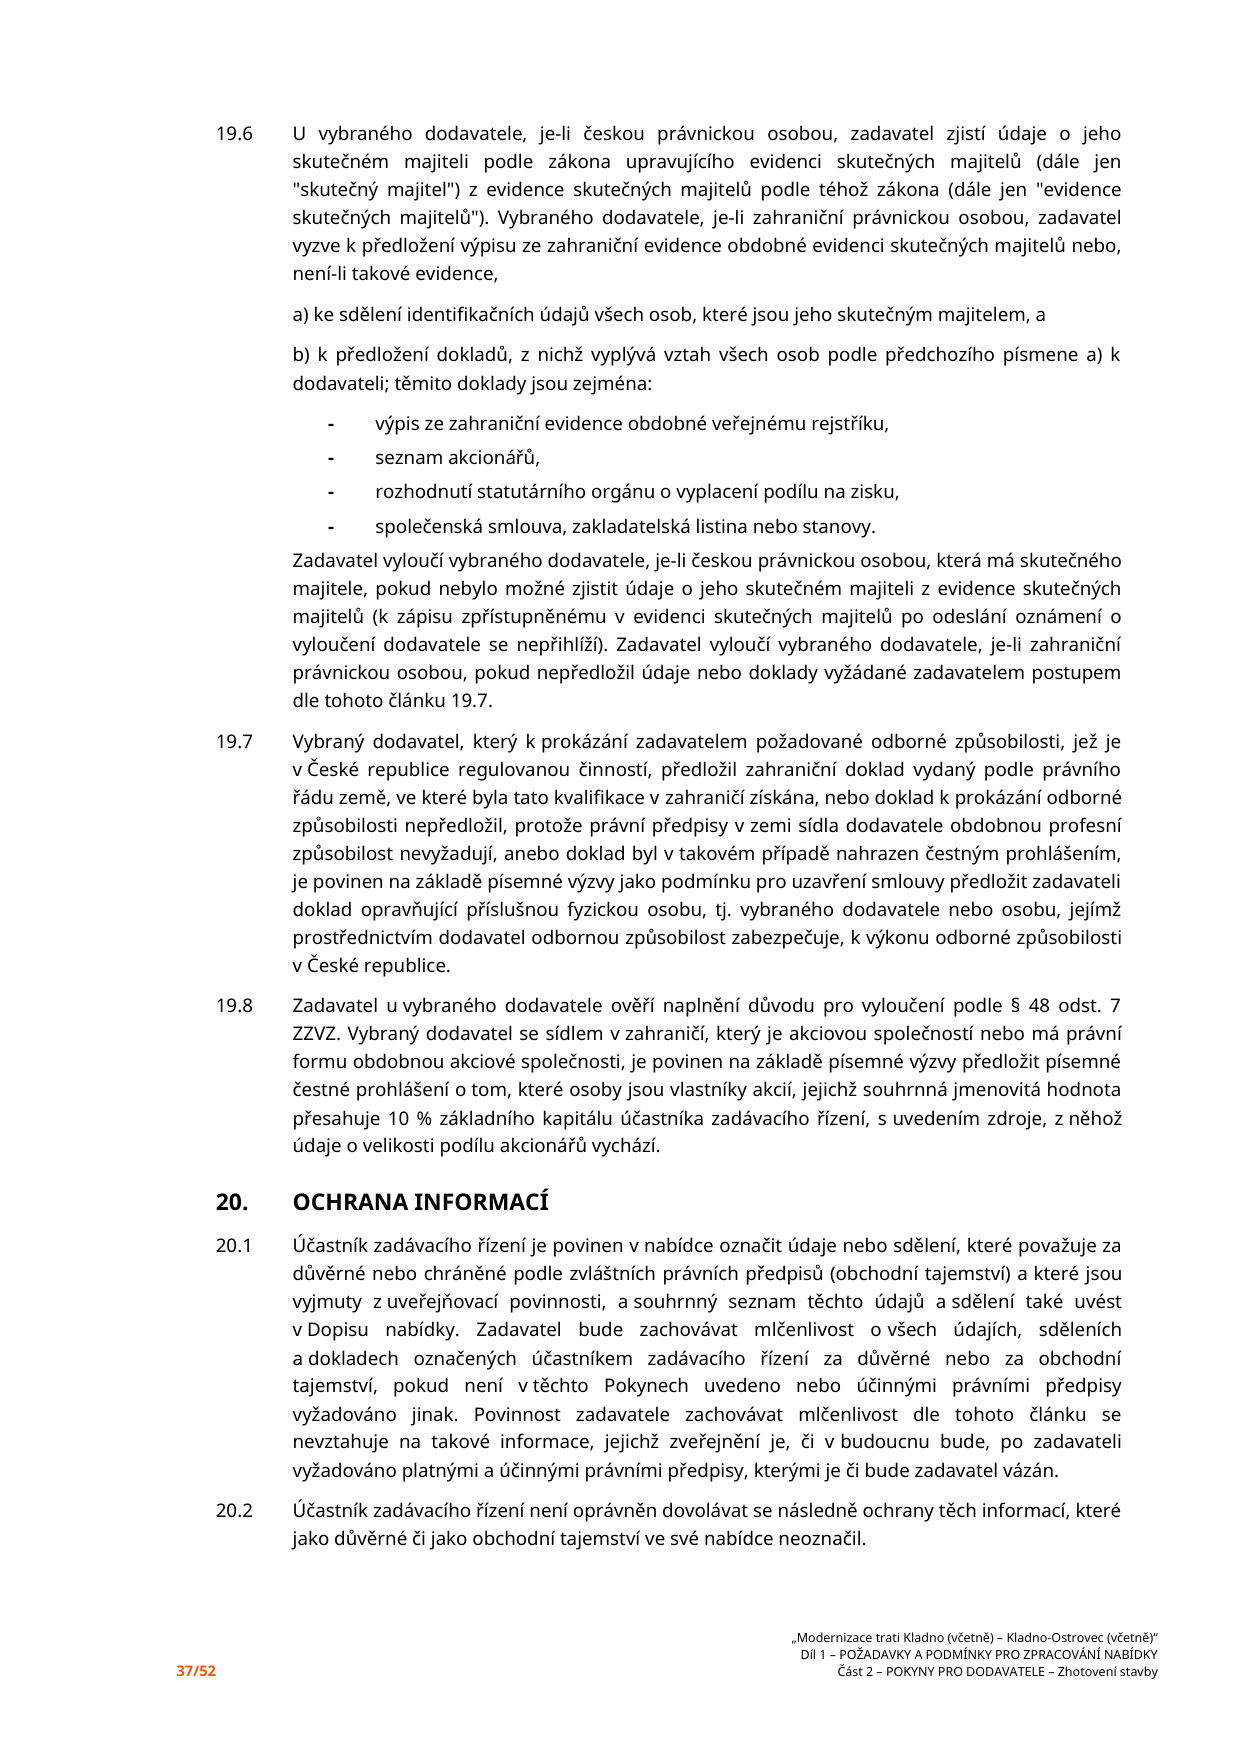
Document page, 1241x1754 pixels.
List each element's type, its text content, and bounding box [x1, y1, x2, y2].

text Zadavatel u vybraného dodavatele ověří naplnění důvodu pro vyloučení podle § 48 odst. 7 ZZVZ. Vybraný dodavatel se sídlem v zahraničí, který je akciovou společností nebo má právní formu obdobnou akciové společnosti, je povinen na základě písemné výzvy předložit písemné čestné prohlášení o tom, které osoby jsou vlastníky akcií, jejichž souhrnná jmenovitá hodnota přesahuje 10 % základního kapitálu účastníka zadávacího řízení, s uvedením zdroje, z něhož údaje o velikosti podílu akcionářů vychází. [216, 993, 1122, 1158]
text seznam akcionářů, [328, 444, 1122, 470]
text Účastník zadávacího řízení je povinen v nabídce označit údaje nebo sdělení, které považuje za důvěrné nebo chráněné podle zvláštních právních předpisů (obchodní tajemství) a které jsou vyjmuty z uveřejňovací povinnosti, a souhrnný seznam těchto údajů a sdělení také uvést v Dopisu nabídky. Zadavatel bude zachovávat mlčenlivost o všech údajích, sděleních a dokladech označených účastníkem zadávacího řízení za důvěrné nebo za obchodní tajemství, pokud není v těchto Pokynech uvedeno nebo účinnými právními předpisy vyžadováno jinak. Povinnost zadavatele zachovávat mlčenlivost dle tohoto článku se nevztahuje na takové informace, jejichž zveřejnění je, či v budoucnu bude, po zadavateli vyžadováno platnými a účinnými právními předpisy, kterými je či bude zadavatel vázán. [216, 1233, 1122, 1482]
text Vybraný dodavatel, který k prokázání zadavatelem požadované odborné způsobilosti, jež je v České republice regulovanou činností, předložil zahraniční doklad vydaný podle právního řádu země, ve které byla tato kvalifikace v zahraničí získána, nebo doklad k prokázání odborné způsobilosti nepředložil, protože právní předpisy v zemi sídla dodavatele obdobnou profesní způsobilost nevyžadují, anebo doklad byl v takovém případě nahrazen čestným prohlášením, je povinen na základě písemné výzvy jako podmínku pro uzavření smlouvy předložit zadavateli doklad opravňující příslušnou fyzickou osobu, tj. vybraného dodavatele nebo osobu, jejímž prostřednictvím dodavatel odbornou způsobilost zabezpečuje, k výkonu odborné způsobilosti v České republice. [216, 728, 1122, 978]
text rozhodnutí statutárního orgánu o vyplacení podílu na zisku, [328, 479, 1122, 504]
text a) ke sdělení identifikačních údajů všech osob, které jsou jeho skutečným majitelem, a [292, 301, 1122, 327]
text OCHRANA INFORMACÍ [216, 1186, 1122, 1217]
text Účastník zadávacího řízení není oprávněn dovolávat se následně ochrany těch informací, které jako důvěrné či jako obchodní tajemství ve své nabídce neoznačil. [216, 1497, 1122, 1551]
text U vybraného dodavatele, je-li českou právnickou osobou, zadavatel zjistí údaje o jeho skutečném majiteli podle zákona upravujícího evidenci skutečných majitelů (dále jen "skutečný majitel") z evidence skutečných majitelů podle téhož zákona (dále jen "evidence skutečných majitelů"). Vybraného dodavatele, je-li zahraniční právnickou osobou, zadavatel vyzve k předložení výpisu ze zahraniční evidence obdobné evidenci skutečných majitelů nebo, není-li takové evidence, [216, 121, 1122, 286]
text b) k předložení dokladů, z nichž vyplývá vztah všech osob podle předchozího písmene a) k dodavateli; těmito doklady jsou zejména: [292, 342, 1122, 395]
text Zadavatel vyloučí vybraného dodavatele, je-li českou právnickou osobou, která má skutečného majitele, pokud nebylo možné zjistit údaje o jeho skutečném majiteli z evidence skutečných majitelů (k zápisu zpřístupněnému v evidenci skutečných majitelů po odeslání oznámení o vyloučení dodavatele se nepřihlíží). Zadavatel vyloučí vybraného dodavatele, je-li zahraniční právnickou osobou, pokud nepředložil údaje nebo doklady vyžádané zadavatelem postupem dle tohoto článku 19.7. [292, 547, 1122, 713]
text společenská smlouva, zakladatelská listina nebo stanovy. [328, 513, 1122, 539]
text výpis ze zahraniční evidence obdobné veřejnému rejstříku, [328, 410, 1122, 436]
